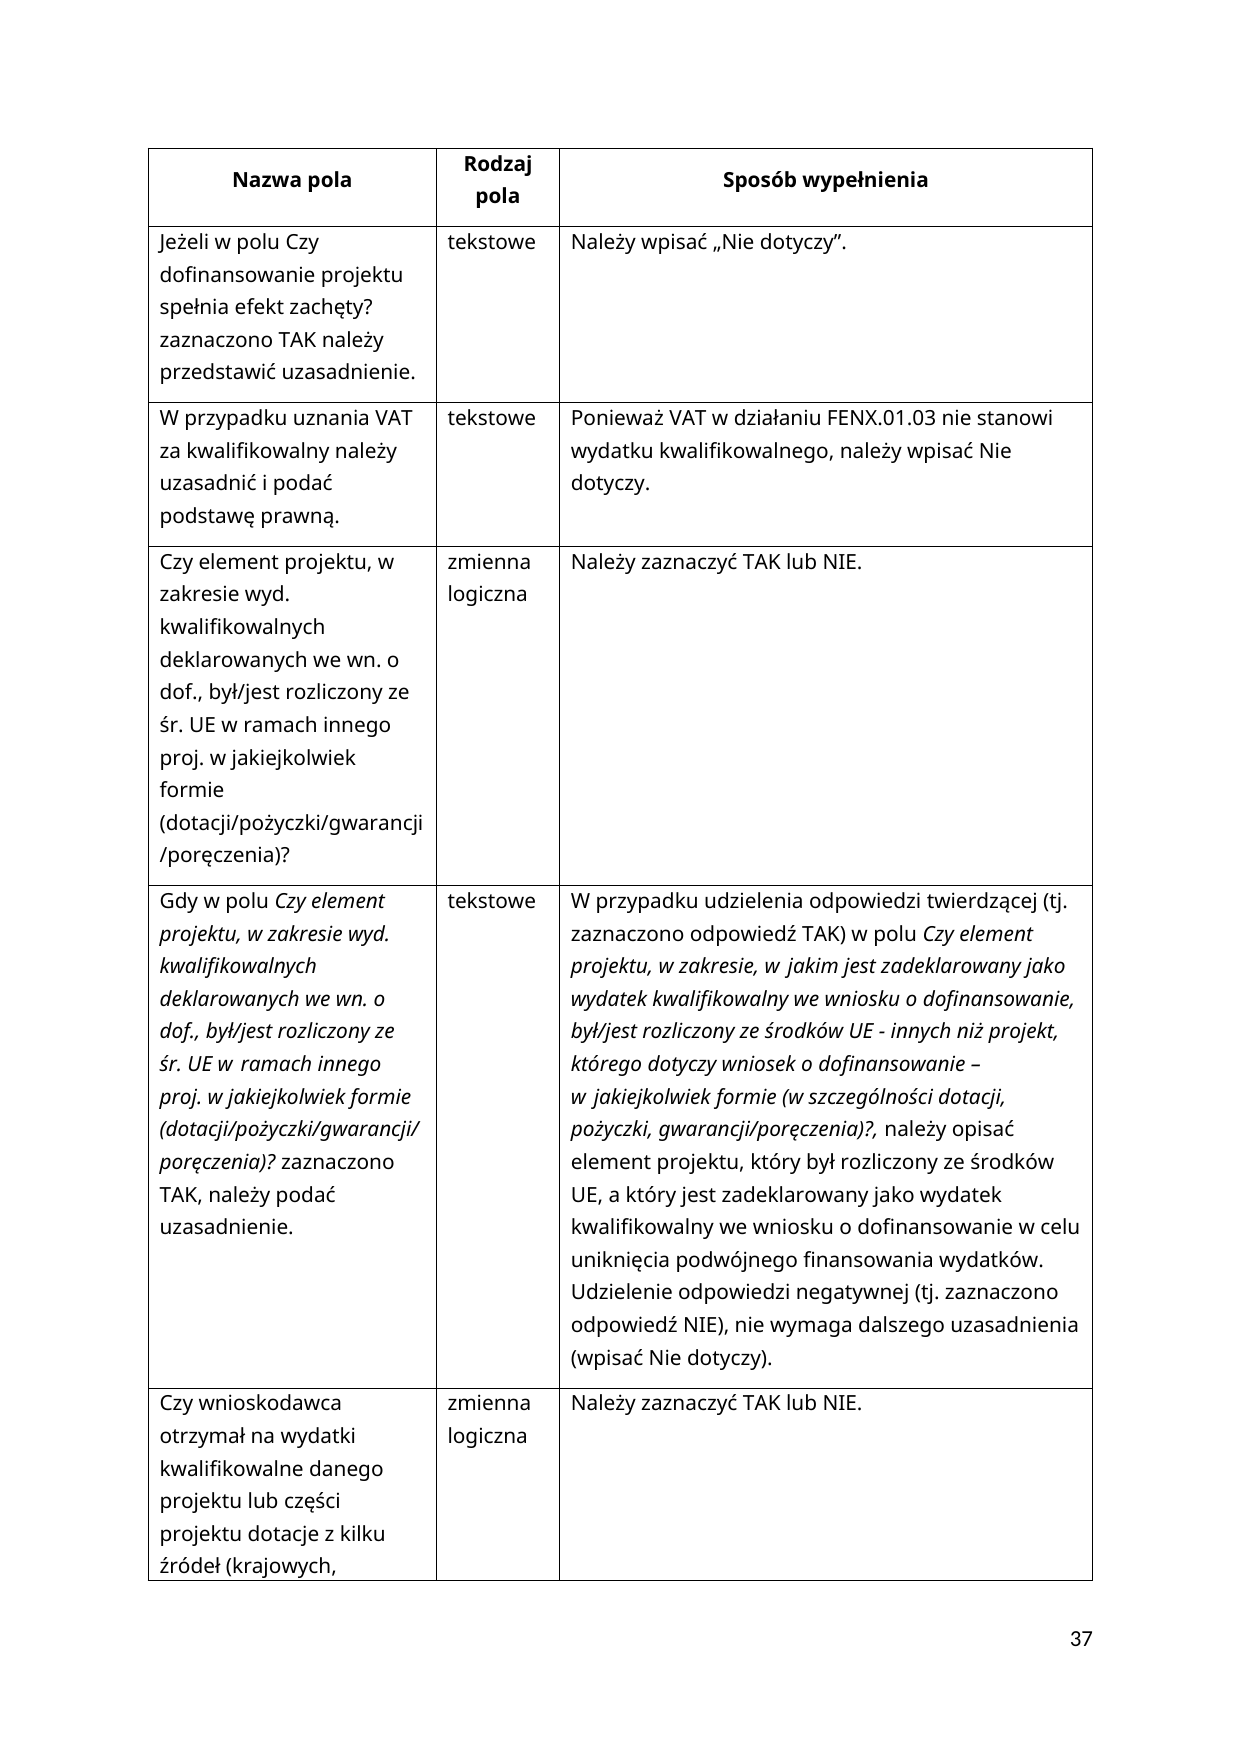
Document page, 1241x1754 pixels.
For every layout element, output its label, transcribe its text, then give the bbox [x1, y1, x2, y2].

table_header Sposób wypełnienia [560, 149, 1092, 226]
table_cell zmienna logiczna [437, 547, 559, 885]
table_cell tekstowe [437, 403, 559, 546]
table_cell Gdy w polu Czy element projektu, w zakresie wyd. kwalifikowalnych deklarowanych we wn. o dof., był/jest rozliczony ze śr. UE w ramach innego proj. w jakiejkolwiek formie (dotacji/pożyczki/gwarancji/poręczenia)? zaznaczono TAK, należy podać uzasadnienie. [149, 886, 436, 1387]
table_cell W przypadku uznania VAT za kwalifikowalny należy uzasadnić i podać podstawę prawną. [149, 403, 436, 546]
table_cell Jeżeli w polu Czy dofinansowanie projektu spełnia efekt zachęty? zaznaczono TAK należy przedstawić uzasadnienie. [149, 227, 436, 402]
table_cell tekstowe [437, 886, 559, 1387]
table_cell tekstowe [437, 227, 559, 402]
table_cell Należy zaznaczyć TAK lub NIE. [560, 547, 1092, 885]
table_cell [149, 1389, 436, 1580]
table_header Rodzaj pola [437, 149, 559, 226]
table_cell Czy element projektu, w zakresie wyd. kwalifikowalnych deklarowanych we wn. o dof., był/jest rozliczony ze śr. UE w ramach innego proj. w jakiejkolwiek formie (dotacji/pożyczki/gwarancji/poręczenia)? [149, 547, 436, 885]
table_header Nazwa pola [149, 149, 436, 226]
table_cell zmienna logiczna [437, 1389, 559, 1580]
table_cell Należy wpisać „Nie dotyczy”. [560, 227, 1092, 402]
table_cell Należy zaznaczyć TAK lub NIE. [560, 1389, 1092, 1580]
table_cell Ponieważ VAT w działaniu FENX.01.03 nie stanowi wydatku kwalifikowalnego, należy wpisać Nie dotyczy. [560, 403, 1092, 546]
table_cell W przypadku udzielenia odpowiedzi twierdzącej (tj. zaznaczono odpowiedź TAK) w polu Czy element projektu, w zakresie, w jakim jest zadeklarowany jako wydatek kwalifikowalny we wniosku o dofinansowanie, był/jest rozliczony ze środków UE - innych niż projekt, którego dotyczy wniosek o dofinansowanie – w jakiejkolwiek formie (w szczególności dotacji, pożyczki, gwarancji/poręczenia)?, należy opisać element projektu, który był rozliczony ze środków UE, a który jest zadeklarowany jako wydatek kwalifikowalny we wniosku o dofinansowanie w celu uniknięcia podwójnego finansowania wydatków. Udzielenie odpowiedzi negatywnej (tj. zaznaczono odpowiedź NIE), nie wymaga dalszego uzasadnienia (wpisać Nie dotyczy). [560, 886, 1092, 1387]
